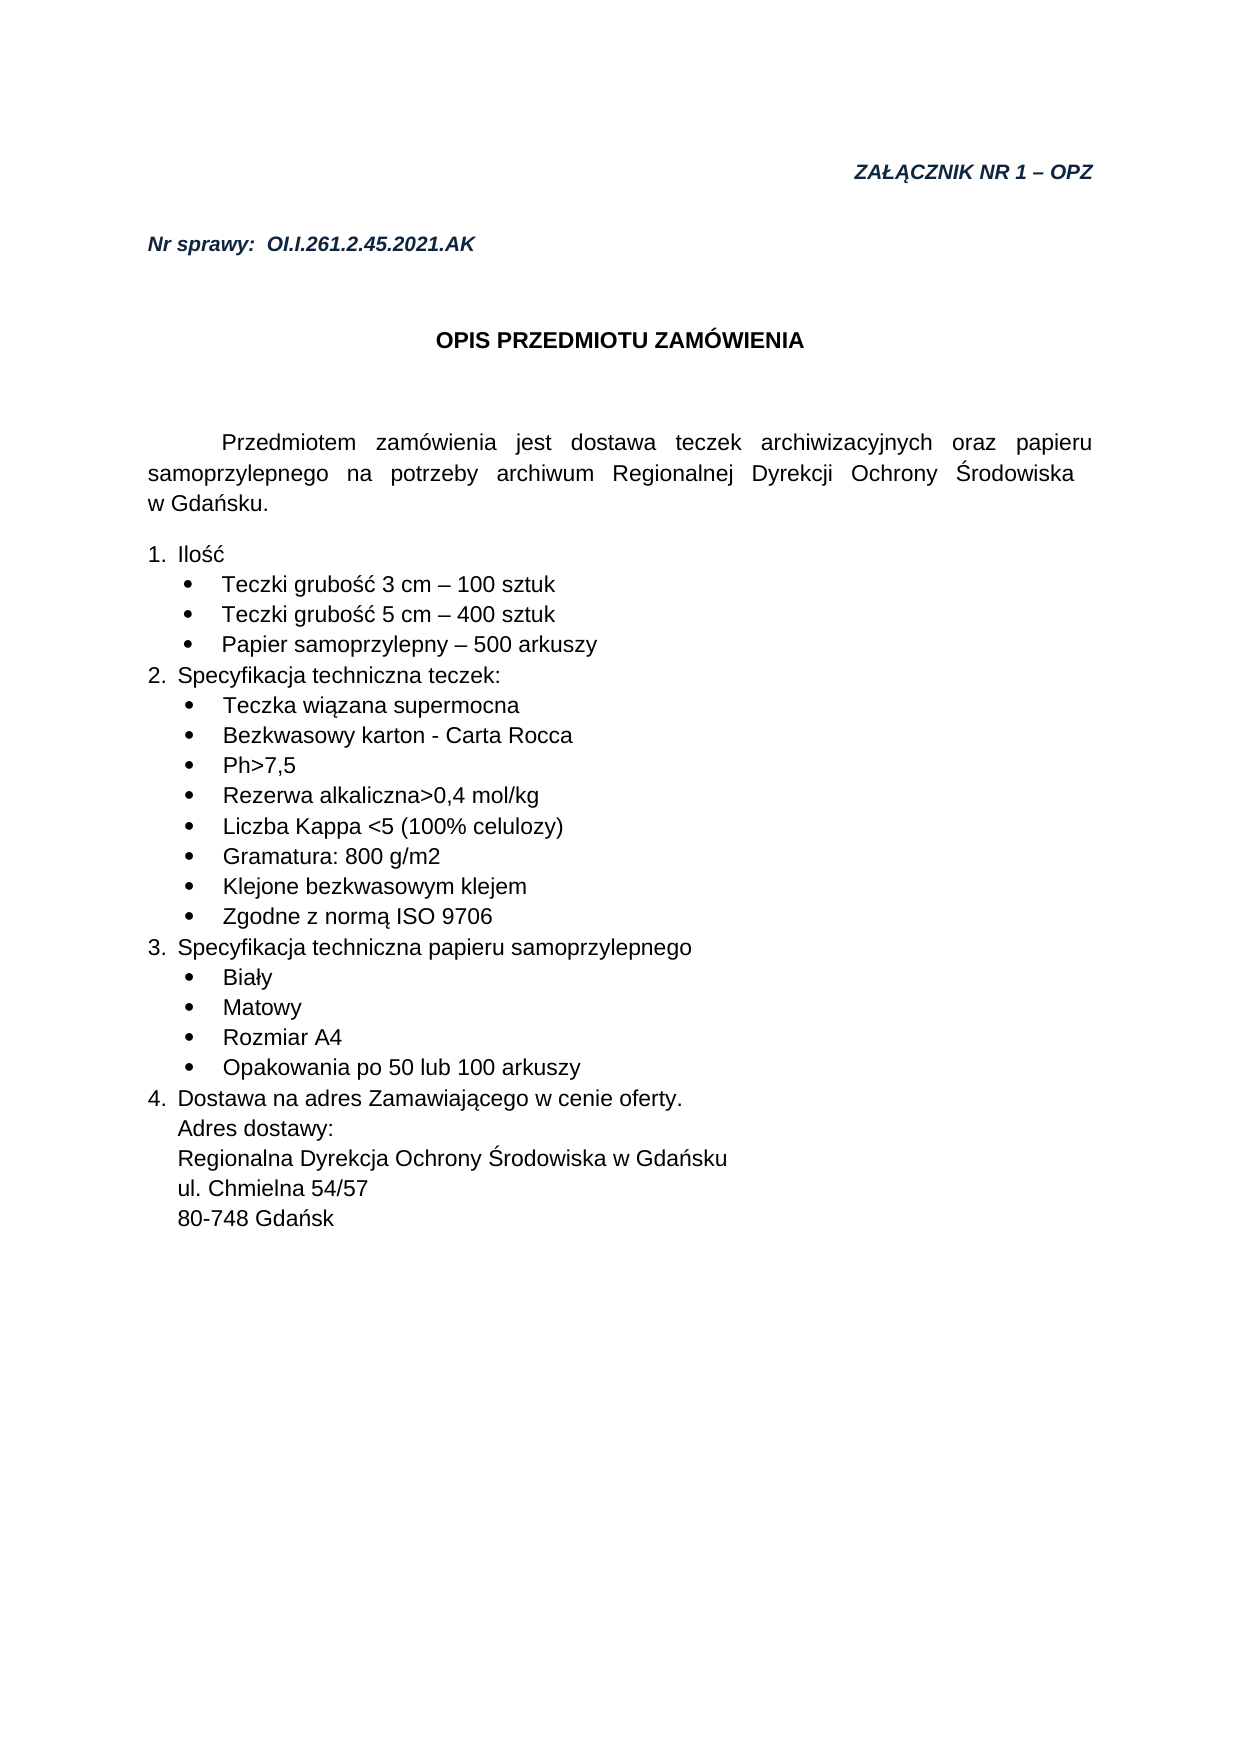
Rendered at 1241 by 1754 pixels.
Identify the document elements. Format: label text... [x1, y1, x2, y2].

list Teczka wiązana supermocna [185, 692, 1093, 718]
list Regionalna Dyrekcja Ochrony Środowiska w Gdańsku ul. Chmielna 54/57 80-748 Gdańsk [177, 1145, 1093, 1232]
list Biały [185, 964, 1093, 990]
list Gramatura: 800 g/m2 [185, 843, 1093, 869]
list Matowy [185, 994, 1093, 1020]
list Rezerwa alkaliczna>0,4 mol/kg [185, 782, 1093, 809]
list Ph>7,5 [185, 752, 1093, 779]
list Adres dostawy: [177, 1115, 1093, 1141]
list Opakowania po 50 lub 100 arkuszy [185, 1054, 1093, 1081]
list Teczki grubość 5 cm – 400 sztuk [184, 601, 1093, 628]
list Klejone bezkwasowym klejem [185, 873, 1093, 899]
list Ilość [148, 541, 1093, 567]
list Liczba Kappa <5 (100% celulozy) [185, 813, 1093, 839]
list Bezkwasowy karton - Carta Rocca [185, 722, 1093, 748]
text OPIS PRZEDMIOTU ZAMÓWIENIA [148, 327, 1093, 354]
text Nr sprawy: OI.I.261.2.45.2021.AK [148, 232, 1093, 256]
text Przedmiotem zamówienia jest dostawa teczek archiwizacyjnych oraz papieru samoprzylepnego na potrzeby archiwum Regionalnej Dyrekcji Ochrony Środowiska w Gdańsku. [148, 429, 1093, 516]
list Papier samoprzylepny – 500 arkuszy [184, 631, 1093, 658]
list Dostawa na adres Zamawiającego w cenie oferty. [148, 1084, 1093, 1111]
list Rozmiar A4 [185, 1024, 1093, 1051]
list Specyfikacja techniczna papieru samoprzylepnego [148, 933, 1093, 960]
list Zgodne z normą ISO 9706 [185, 903, 1093, 930]
text ZAŁĄCZNIK NR 1 – OPZ [148, 160, 1093, 184]
list Specyfikacja techniczna teczek: [148, 662, 1093, 688]
list Teczki grubość 3 cm – 100 sztuk [184, 571, 1093, 597]
